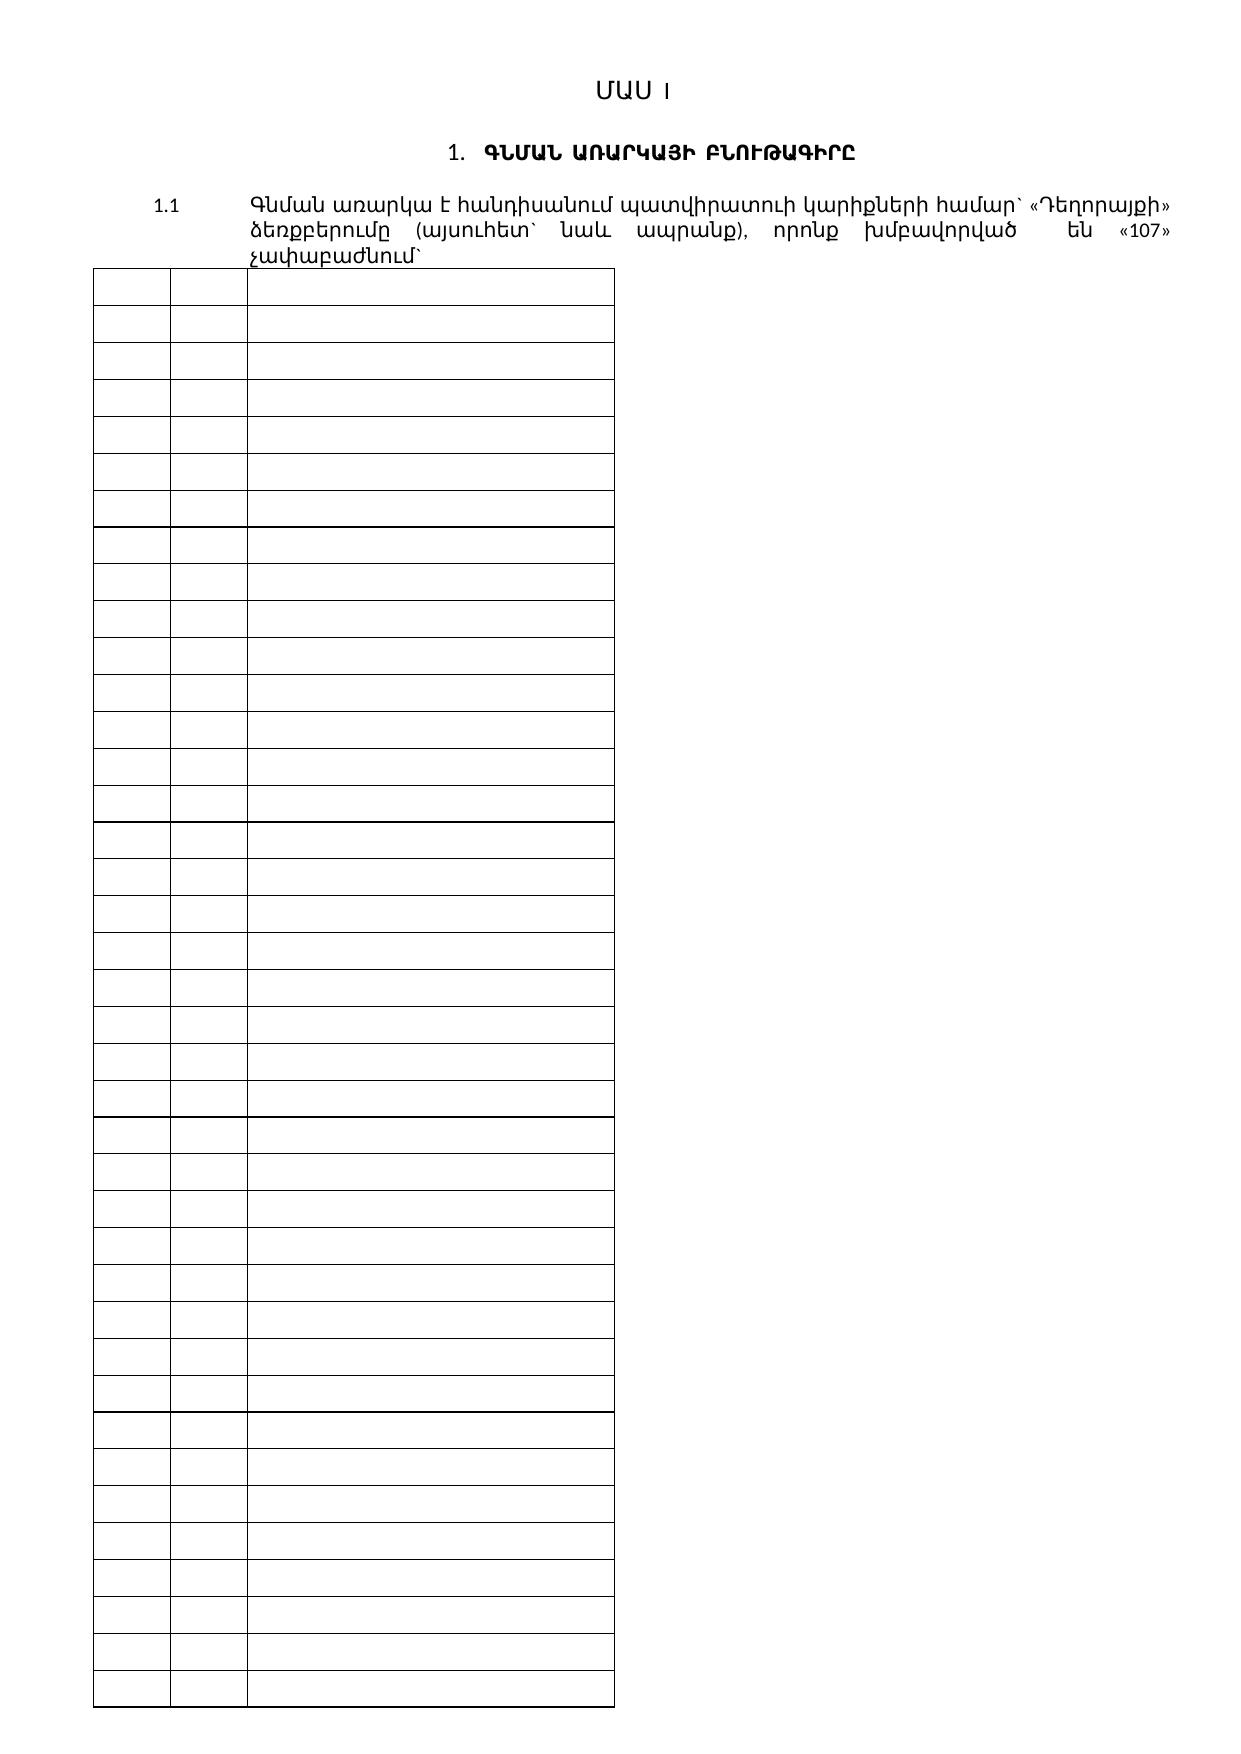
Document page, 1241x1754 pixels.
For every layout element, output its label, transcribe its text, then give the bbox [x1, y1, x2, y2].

list ԳՆՄԱՆ ԱՌԱՐԿԱՅԻ ԲՆՈՒԹԱԳԻՐԸ [131, 136, 1171, 167]
subtitle Գնման առարկա է հանդիսանում պատվիրատուի կարիքների համար` «Դեղորայքի» ձեռքբերումը (այսուհետ` նաև ապրանք), որոնք խմբավորված են «107» չափաբաժնում` [153, 192, 1171, 268]
text ՄԱՍ I [94, 75, 1171, 106]
